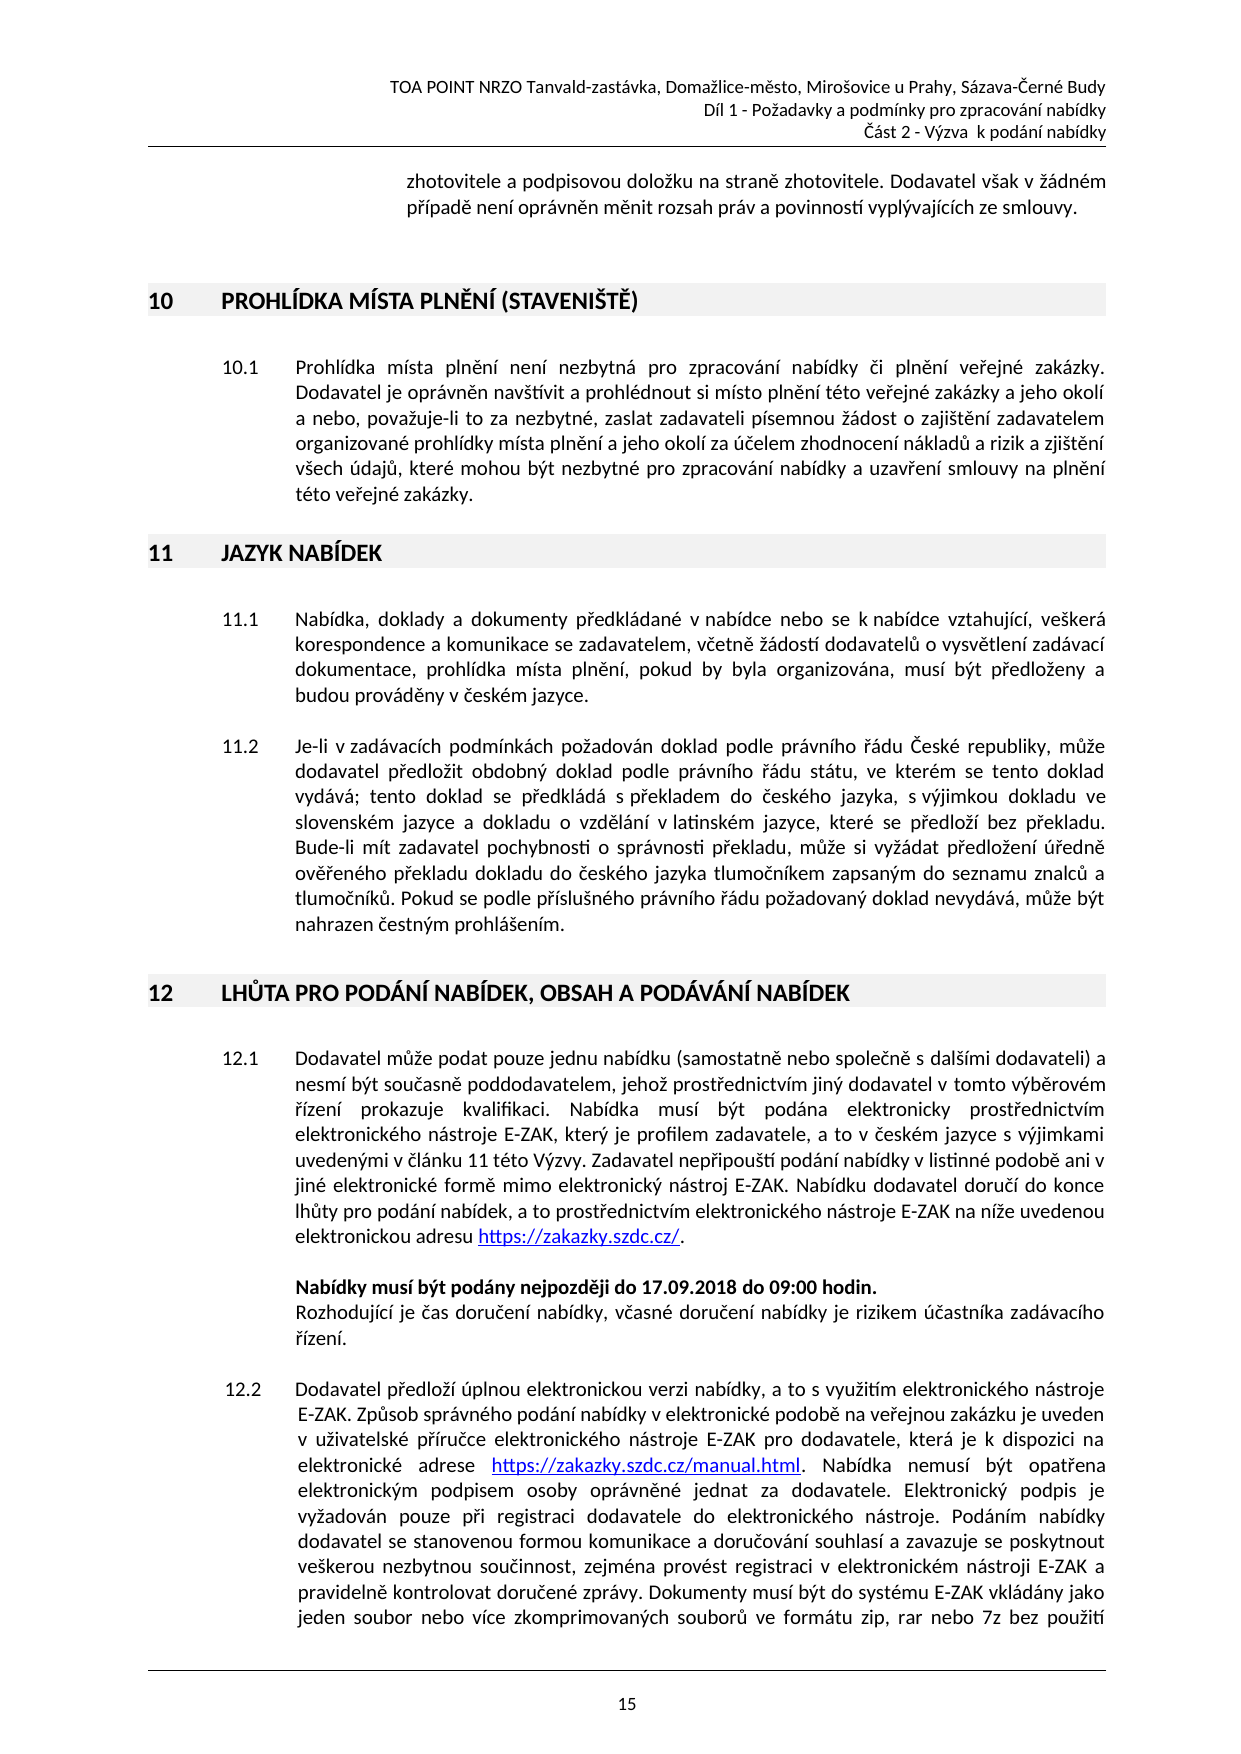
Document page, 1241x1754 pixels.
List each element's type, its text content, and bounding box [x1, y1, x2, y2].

list Prohlídka místa plnění není nezbytná pro zpracování nabídky či plnění veřejné zakázky. Dodavatel je oprávněn navštívit a prohlédnout si místo plnění této veřejné zakázky a jeho okolí a nebo, považuje-li to za nezbytné, zaslat zadavateli písemnou žádost o zajištění zadavatelem organizované prohlídky místa plnění a jeho okolí za účelem zhodnocení nákladů a rizik a zjištění všech údajů, které mohou být nezbytné pro zpracování nabídky a uzavření smlouvy na plnění této veřejné zakázky. [222, 354, 1106, 506]
text Nabídky musí být podány nejpozději do 17.09.2018 do 09:00 hodin. [295, 1274, 1106, 1299]
list Dodavatel může podat pouze jednu nabídku (samostatně nebo společně s dalšími dodavateli) a nesmí být současně poddodavatelem, jehož prostřednictvím jiný dodavatel v tomto výběrovém řízení prokazuje kvalifikaci. Nabídka musí být podána elektronicky prostřednictvím elektronického nástroje E-ZAK, který je profilem zadavatele, a to v českém jazyce s výjimkami uvedenými v článku 11 této Výzvy. Zadavatel nepřipouští podání nabídky v listinné podobě ani v jiné elektronické formě mimo elektronický nástroj E-ZAK. Nabídku dodavatel doručí do konce lhůty pro podání nabídek, a to prostřednictvím elektronického nástroje E-ZAK na níže uvedenou elektronickou adresu https://zakazky.szdc.cz/. [222, 1045, 1106, 1249]
text Rozhodující je čas doručení nabídky, včasné doručení nabídky je rizikem účastníka zadávacího řízení. [295, 1299, 1106, 1350]
subtitle LHŮTA PRO PODÁNÍ NABÍDEK, OBSAH A PODÁVÁNÍ NABÍDEK [148, 974, 1106, 1007]
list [369, 168, 1106, 219]
list Nabídka, doklady a dokumenty předkládané v nabídce nebo se k nabídce vztahující, veškerá korespondence a komunikace se zadavatelem, včetně žádostí dodavatelů o vysvětlení zadávací dokumentace, prohlídka místa plnění, pokud by byla organizována, musí být předloženy a budou prováděny v českém jazyce. [222, 606, 1106, 707]
list Je-li v zadávacích podmínkách požadován doklad podle právního řádu České republiky, může dodavatel předložit obdobný doklad podle právního řádu státu, ve kterém se tento doklad vydává; tento doklad se předkládá s překladem do českého jazyka, s výjimkou dokladu ve slovenském jazyce a dokladu o vzdělání v latinském jazyce, které se předloží bez překladu. Bude-li mít zadavatel pochybnosti o správnosti překladu, může si vyžádat předložení úředně ověřeného překladu dokladu do českého jazyka tlumočníkem zapsaným do seznamu znalců a tlumočníků. Pokud se podle příslušného právního řádu požadovaný doklad nevydává, může být nahrazen čestným prohlášením. [222, 733, 1106, 936]
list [224, 1376, 1106, 1630]
subtitle JAZYK NABÍDEK [148, 534, 1106, 568]
subtitle PROHLÍDKA MÍSTA PLNĚNÍ (STAVENIŠTĚ) [148, 283, 1106, 316]
